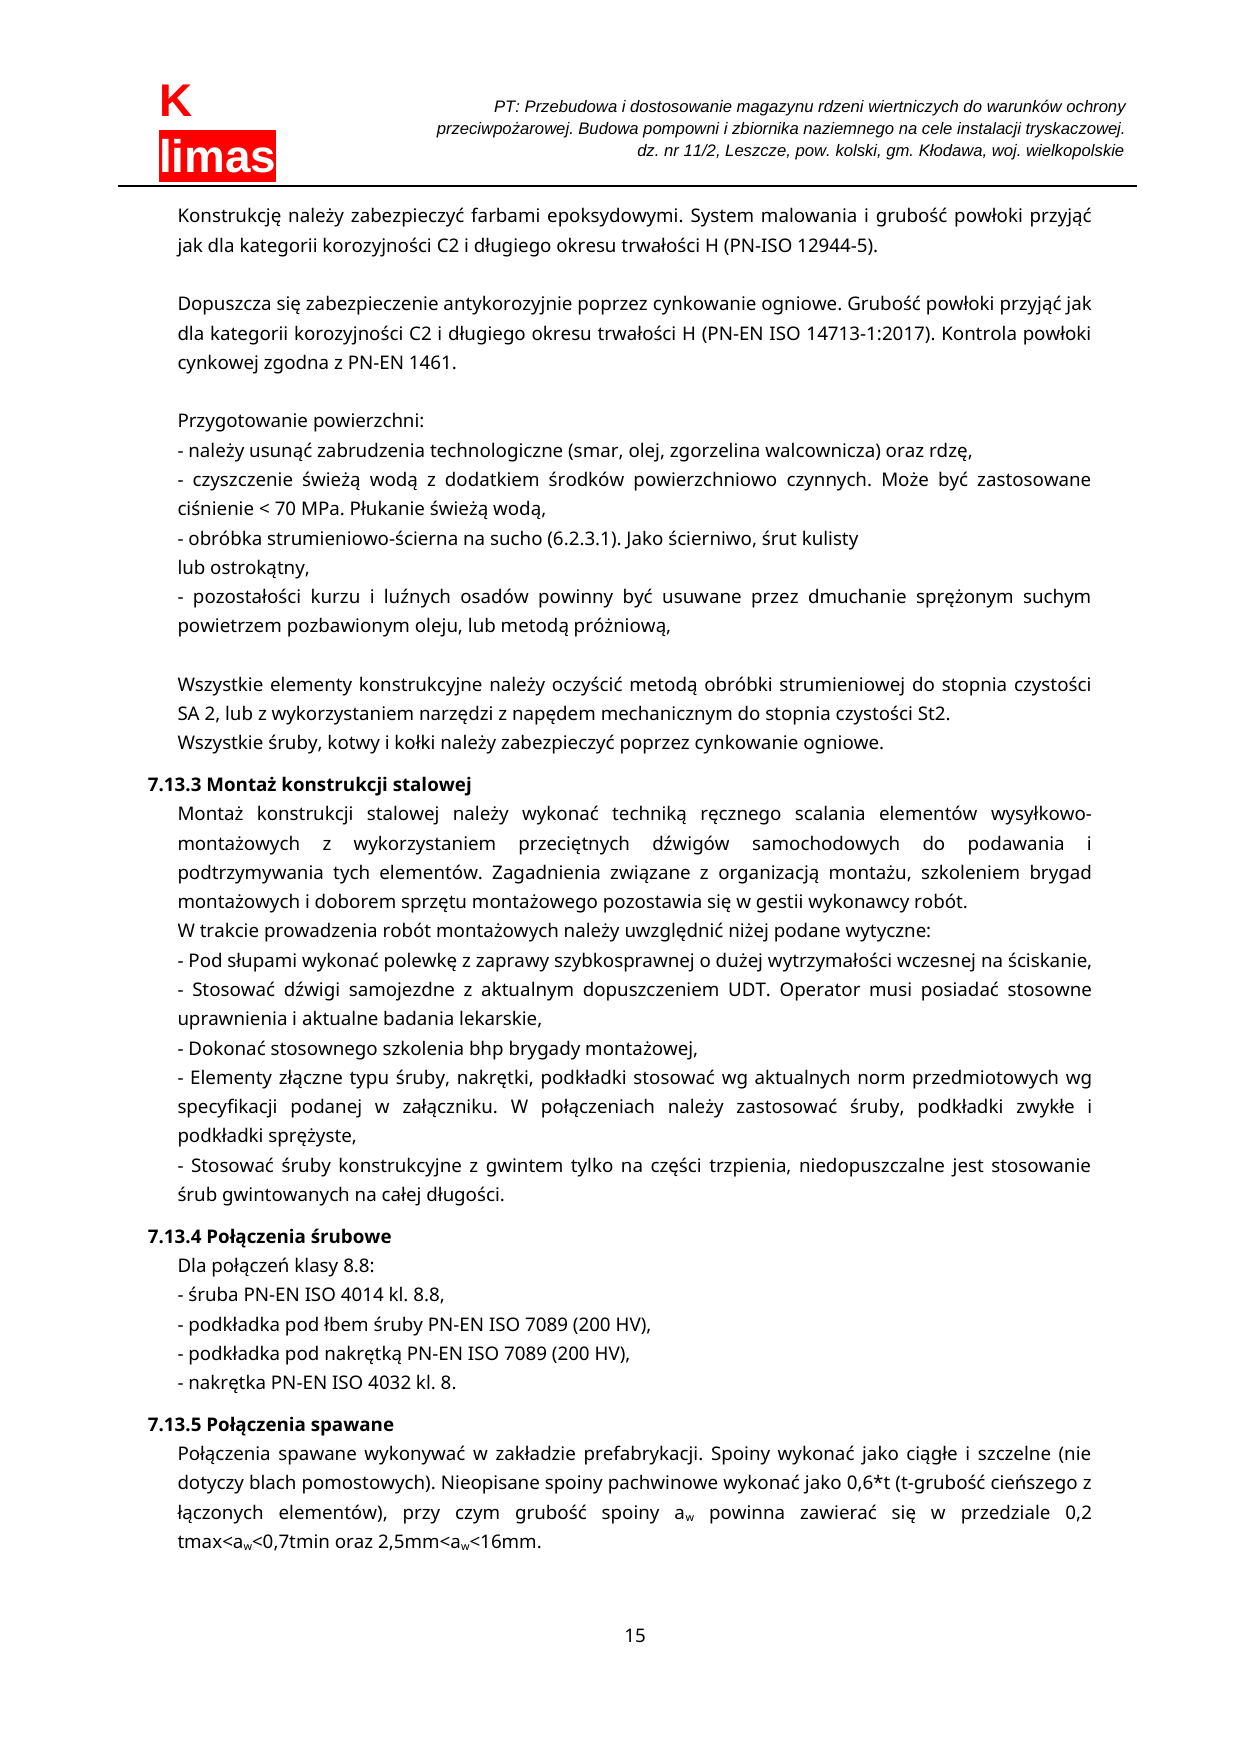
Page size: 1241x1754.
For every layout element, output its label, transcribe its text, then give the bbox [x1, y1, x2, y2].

text - Pod słupami wykonać polewkę z zaprawy szybkosprawnej o dużej wytrzymałości wczesnej na ściskanie, [177, 947, 1093, 973]
text Montaż konstrukcji stalowej należy wykonać techniką ręcznego scalania elementów wysyłkowo-montażowych z wykorzystaniem przeciętnych dźwigów samochodowych do podawania i podtrzymywania tych elementów. Zagadnienia związane z organizacją montażu, szkoleniem brygad montażowych i doborem sprzętu montażowego pozostawia się w gestii wykonawcy robót. [177, 801, 1093, 914]
list Montaż konstrukcji stalowej [148, 771, 1093, 797]
text - czyszczenie świeżą wodą z dodatkiem środków powierzchniowo czynnych. Może być zastosowane ciśnienie < 70 MPa. Płukanie świeżą wodą, [177, 466, 1093, 521]
list Połączenia spawane [148, 1411, 1093, 1437]
text - pozostałości kurzu i luźnych osadów powinny być usuwane przez dmuchanie sprężonym suchym powietrzem pozbawionym oleju, lub metodą próżniową, [177, 583, 1093, 638]
text Dla połączeń klasy 8.8: [177, 1252, 1093, 1278]
text Dopuszcza się zabezpieczenie antykorozyjnie poprzez cynkowanie ogniowe. Grubość powłoki przyjąć jak dla kategorii korozyjności C2 i długiego okresu trwałości H (PN-EN ISO 14713-1:2017). Kontrola powłoki cynkowej zgodna z PN-EN 1461. [177, 291, 1093, 375]
text - Stosować dźwigi samojezdne z aktualnym dopuszczeniem UDT. Operator musi posiadać stosowne uprawnienia i aktualne badania lekarskie, [177, 976, 1093, 1031]
text - Elementy złączne typu śruby, nakrętki, podkładki stosować wg aktualnych norm przedmiotowych wg specyfikacji podanej w załączniku. W połączeniach należy zastosować śruby, podkładki zwykłe i podkładki sprężyste, [177, 1064, 1093, 1148]
text - podkładka pod nakrętką PN-EN ISO 7089 (200 HV), [177, 1340, 1093, 1366]
text Przygotowanie powierzchni: [177, 408, 1093, 433]
text W trakcie prowadzenia robót montażowych należy uwzględnić niżej podane wytyczne: [177, 918, 1093, 943]
text lub ostrokątny, [177, 554, 1093, 579]
text - obróbka strumieniowo-ścierna na sucho (6.2.3.1). Jako ścierniwo, śrut kulisty [177, 525, 1093, 550]
text Połączenia spawane wykonywać w zakładzie prefabrykacji. Spoiny wykonać jako ciągłe i szczelne (nie dotyczy blach pomostowych). Nieopisane spoiny pachwinowe wykonać jako 0,6*t (t-grubość cieńszego z łączonych elementów), przy czym grubość spoiny aw powinna zawierać się w przedziale 0,2 tmax<aw<0,7tmin oraz 2,5mm<aw<16mm. [177, 1440, 1093, 1554]
text - śruba PN-EN ISO 4014 kl. 8.8, [177, 1282, 1093, 1307]
text Wszystkie śruby, kotwy i kołki należy zabezpieczyć poprzez cynkowanie ogniowe. [177, 730, 1093, 755]
text - Stosować śruby konstrukcyjne z gwintem tylko na części trzpienia, niedopuszczalne jest stosowanie śrub gwintowanych na całej długości. [177, 1152, 1093, 1207]
text Wszystkie elementy konstrukcyjne należy oczyścić metodą obróbki strumieniowej do stopnia czystości SA 2, lub z wykorzystaniem narzędzi z napędem mechanicznym do stopnia czystości St2. [177, 671, 1093, 726]
text - Dokonać stosownego szkolenia bhp brygady montażowej, [177, 1035, 1093, 1060]
text - podkładka pod łbem śruby PN-EN ISO 7089 (200 HV), [177, 1311, 1093, 1336]
text Konstrukcję należy zabezpieczyć farbami epoksydowymi. System malowania i grubość powłoki przyjąć jak dla kategorii korozyjności C2 i długiego okresu trwałości H (PN-ISO 12944-5). [177, 203, 1093, 258]
text - należy usunąć zabrudzenia technologiczne (smar, olej, zgorzelina walcownicza) oraz rdzę, [177, 437, 1093, 462]
list Połączenia śrubowe [148, 1223, 1093, 1248]
text - nakrętka PN-EN ISO 4032 kl. 8. [177, 1369, 1093, 1395]
